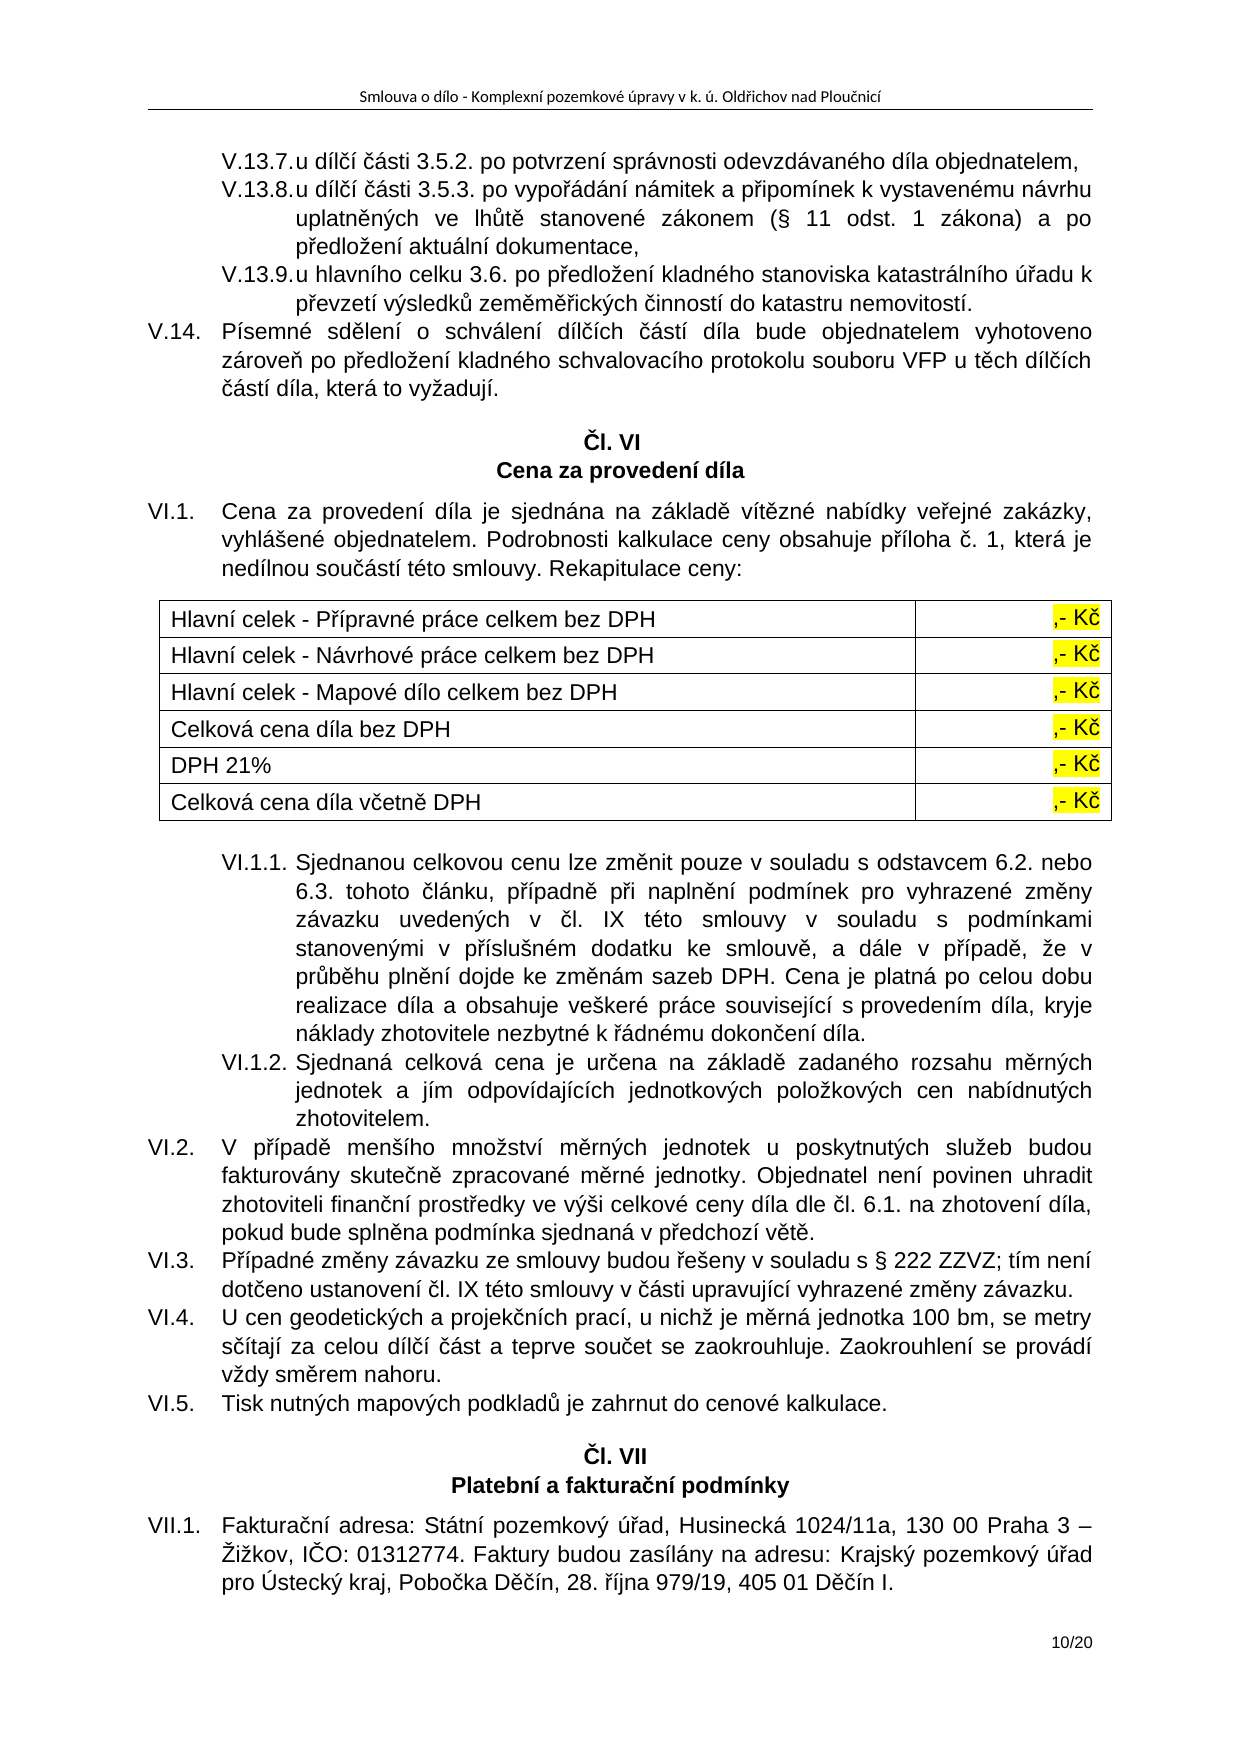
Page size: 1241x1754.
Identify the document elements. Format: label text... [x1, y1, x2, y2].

text u dílčí části 3.5.2. po potvrzení správnosti odevzdávaného díla objednatelem, [221, 148, 1093, 174]
table_cell ,- Kč [916, 784, 1111, 820]
list Tisk nutných mapových podkladů je zahrnut do cenové kalkulace. [148, 1390, 1093, 1416]
table_header Hlavní celek - Přípravné práce celkem bez DPH [160, 601, 915, 637]
table_cell Hlavní celek - Mapové dílo celkem bez DPH [160, 674, 915, 710]
table_cell ,- Kč [916, 674, 1111, 710]
table_header ,- Kč [916, 601, 1111, 637]
text Sjednaná celková cena je určena na základě zadaného rozsahu měrných jednotek a jím odpovídajících jednotkových položkových cen nabídnutých zhotovitelem. [221, 1048, 1093, 1132]
list Písemné sdělení o schválení dílčích částí díla bude objednatelem vyhotoveno zároveň po předložení kladného schvalovacího protokolu souboru VFP u těch dílčích částí díla, která to vyžadují. [148, 318, 1093, 401]
list Cena za provedení díla je sjednána na základě vítězné nabídky veřejné zakázky, vyhlášené objednatelem. Podrobnosti kalkulace ceny obsahuje příloha č. 1, která je nedílnou součástí této smlouvy. Rekapitulace ceny: [148, 498, 1093, 581]
list Případné změny závazku ze smlouvy budou řešeny v souladu s § 222 ZZVZ; tím není dotčeno ustanovení čl. IX této smlouvy v části upravující vyhrazené změny závazku. [148, 1247, 1093, 1302]
text u dílčí části 3.5.3. po vypořádání námitek a připomínek k vystavenému návrhu uplatněných ve lhůtě stanovené zákonem (§ 11 odst. 1 zákona) a po předložení aktuální dokumentace, [221, 176, 1093, 259]
text Cena za provedení díla [148, 428, 1093, 483]
text u hlavního celku 3.6. po předložení kladného stanoviska katastrálního úřadu k převzetí výsledků zeměměřických činností do katastru nemovitostí. [221, 261, 1093, 316]
list V případě menšího množství měrných jednotek u poskytnutých služeb budou fakturovány skutečně zpracované měrné jednotky. Objednatel není povinen uhradit zhotoviteli finanční prostředky ve výši celkové ceny díla dle čl. 6.1. na zhotovení díla, pokud bude splněna podmínka sjednaná v předchozí větě. [148, 1134, 1093, 1245]
list Fakturační adresa: Státní pozemkový úřad, Husinecká 1024/11a, 130 00 Praha 3 – Žižkov, IČO: 01312774. Faktury budou zasílány na adresu: Krajský pozemkový úřad pro Ústecký kraj, Pobočka Děčín, 28. října 979/19, 405 01 Děčín I. [148, 1512, 1093, 1596]
table_cell DPH 21% [160, 748, 915, 783]
table_cell ,- Kč [916, 638, 1111, 673]
table_cell Hlavní celek - Návrhové práce celkem bez DPH [160, 638, 915, 673]
text Sjednanou celkovou cenu lze změnit pouze v souladu s odstavcem 6.2. nebo 6.3. tohoto článku, případně při naplnění podmínek pro vyhrazené změny závazku uvedených v čl. IX této smlouvy v souladu s podmínkami stanovenými v příslušném dodatku ke smlouvě, a dále v případě, že v průběhu plnění dojde ke změnám sazeb DPH. Cena je platná po celou dobu realizace díla a obsahuje veškeré práce související s provedením díla, kryje náklady zhotovitele nezbytné k řádnému dokončení díla. [221, 849, 1093, 1046]
list U cen geodetických a projekčních prací, u nichž je měrná jednotka 100 bm, se metry sčítají za celou dílčí část a teprve součet se zaokrouhluje. Zaokrouhlení se provádí vždy směrem nahoru. [148, 1304, 1093, 1388]
table_cell ,- Kč [916, 748, 1111, 783]
table_cell ,- Kč [916, 711, 1111, 747]
table_cell Celková cena díla bez DPH [160, 711, 915, 747]
table_cell Celková cena díla včetně DPH [160, 784, 915, 820]
text Platební a fakturační podmínky [148, 1443, 1093, 1498]
